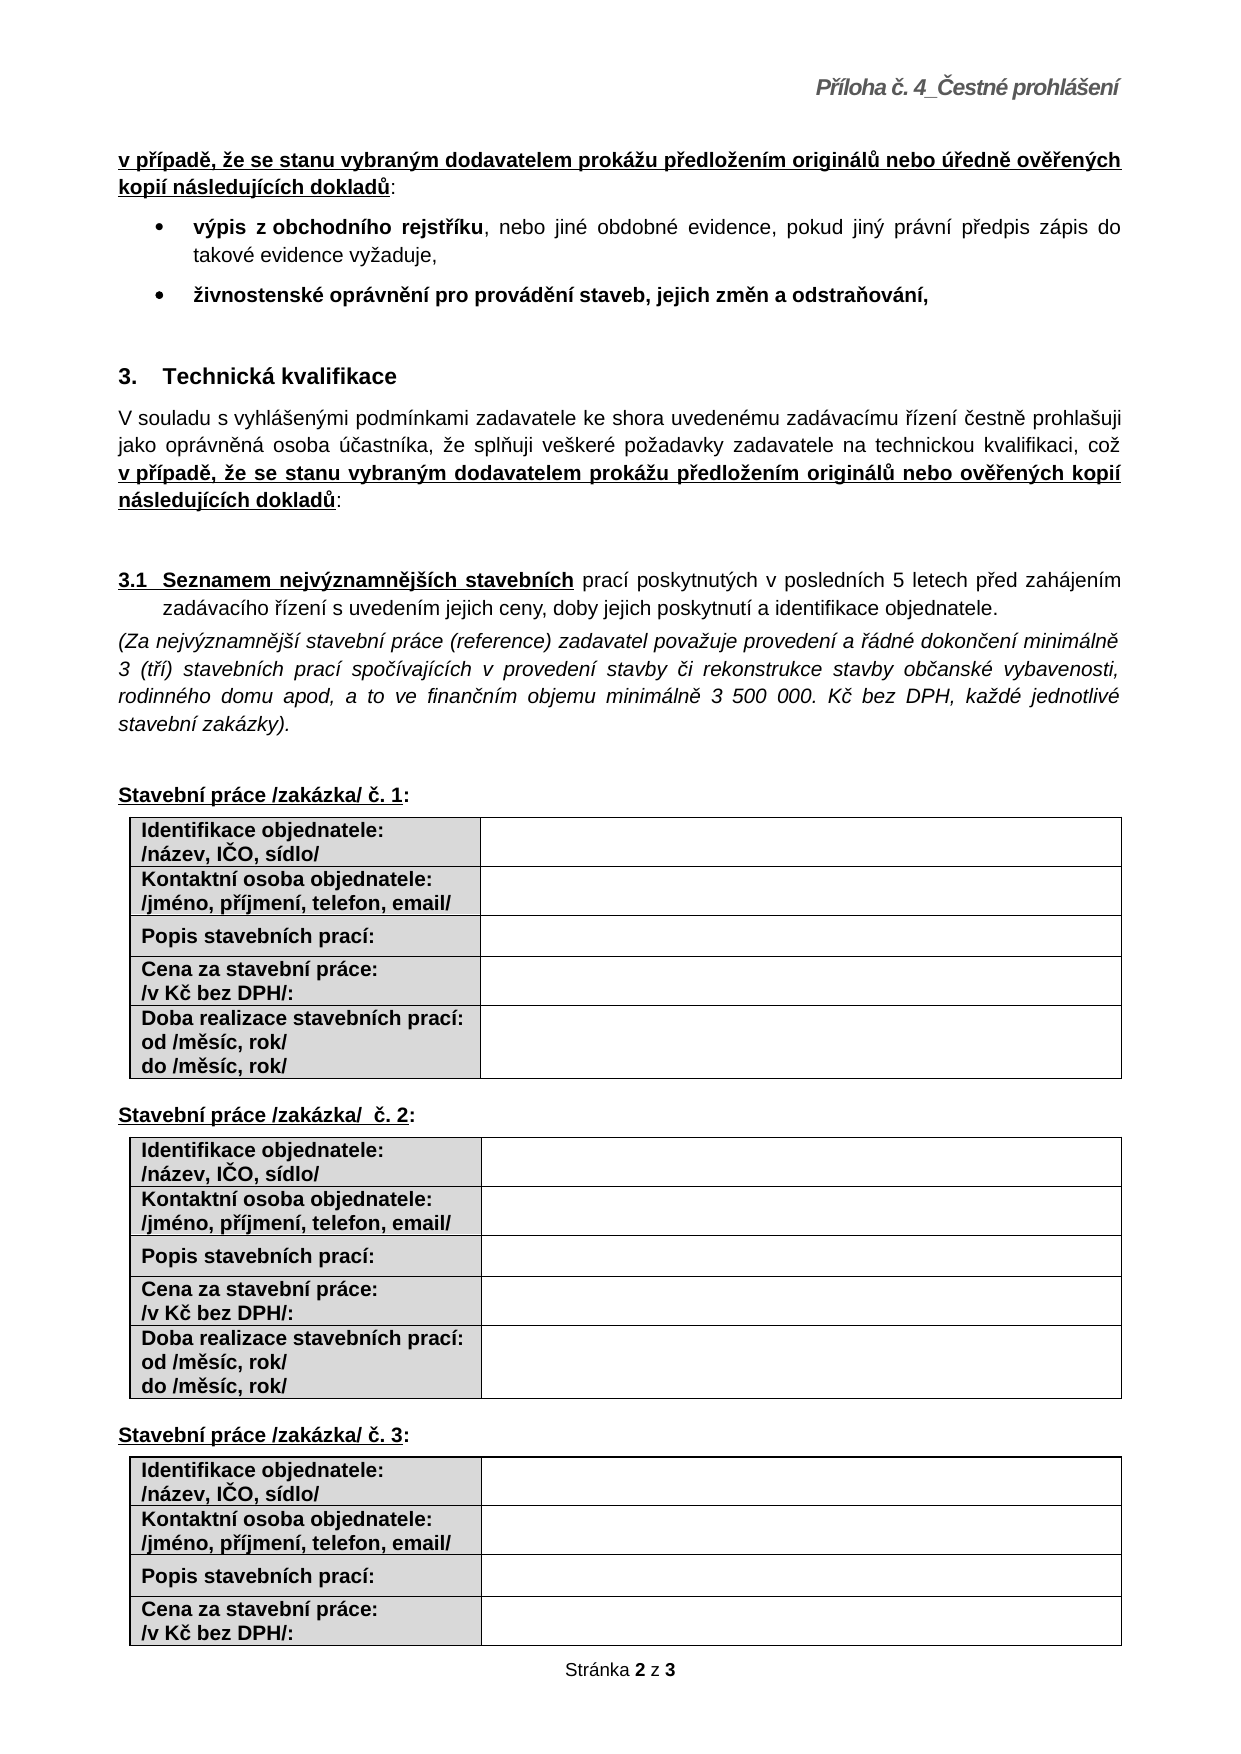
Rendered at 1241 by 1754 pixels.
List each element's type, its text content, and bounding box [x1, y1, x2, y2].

table_cell Cena za stavební práce: /v Kč bez DPH/: [131, 957, 480, 1005]
subtitle Stavební práce /zakázka/ č. 3: [118, 1423, 1122, 1447]
table_cell [481, 957, 1121, 1005]
table_cell [482, 1187, 1121, 1234]
table_cell [482, 1555, 1121, 1596]
table_cell Popis stavebních prací: [131, 1555, 481, 1596]
table_cell [482, 1597, 1121, 1645]
list Seznamem nejvýznamnějších stavebních prací poskytnutých v posledních 5 letech před zahájením zadávacího řízení s uvedením jejich ceny, doby jejich poskytnutí a identifikace objednatele. [118, 568, 1122, 619]
text (Za nejvýznamnější stavební práce (reference) zadavatel považuje provedení a řádné dokončení minimálně 3 (tří) stavebních prací spočívajících v provedení stavby či rekonstrukce stavby občanské vybavenosti, rodinného domu apod, a to ve finančním objemu minimálně 3 500 000. Kč bez DPH, každé jednotlivé stavební zakázky). [118, 629, 1122, 736]
table_cell [482, 1236, 1121, 1276]
list živnostenské oprávnění pro provádění staveb, jejich změn a odstraňování, [156, 283, 1122, 307]
table_header Identifikace objednatele: /název, IČO, sídlo/ [131, 1458, 481, 1505]
table_cell Kontaktní osoba objednatele: /jméno, příjmení, telefon, email/ [131, 867, 480, 914]
table_cell [481, 867, 1121, 914]
table_header [481, 818, 1121, 866]
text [118, 148, 1122, 169]
table_cell Popis stavebních prací: [131, 916, 480, 956]
subtitle Stavební práce /zakázka/ č. 1: [118, 783, 1122, 807]
table_cell Doba realizace stavebních prací: od /měsíc, rok/ do /měsíc, rok/ [131, 1006, 480, 1078]
table_cell [482, 1506, 1121, 1554]
subtitle Technická kvalifikace [118, 363, 1122, 389]
table_cell Doba realizace stavebních prací: od /měsíc, rok/ do /měsíc, rok/ [131, 1326, 481, 1398]
table_cell Popis stavebních prací: [131, 1236, 481, 1276]
list výpis z obchodního rejstříku, nebo jiné obdobné evidence, pokud jiný právní předpis zápis do takové evidence vyžaduje, [156, 215, 1122, 267]
table_cell Kontaktní osoba objednatele: /jméno, příjmení, telefon, email/ [131, 1506, 481, 1554]
table_cell Cena za stavební práce: /v Kč bez DPH/: [131, 1597, 481, 1645]
table_cell [482, 1277, 1121, 1325]
table_header [482, 1138, 1121, 1186]
table_header Identifikace objednatele: /název, IČO, sídlo/ [131, 1138, 481, 1186]
table_header Identifikace objednatele: /název, IČO, sídlo/ [131, 818, 480, 866]
subtitle Stavební práce /zakázka/ č. 2: [118, 1103, 1122, 1127]
table_header [482, 1458, 1121, 1505]
table_cell Cena za stavební práce: /v Kč bez DPH/: [131, 1277, 481, 1325]
table_cell [481, 916, 1121, 956]
text V souladu s vyhlášenými podmínkami zadavatele ke shora uvedenému zadávacímu řízení čestně prohlašuji jako oprávněná osoba účastníka, že splňuji veškeré požadavky zadavatele na technickou kvalifikaci, což v případě, že se stanu vybraným dodavatelem prokážu předložením originálů nebo ověřených kopií následujících dokladů: [118, 406, 1122, 512]
table_cell Kontaktní osoba objednatele: /jméno, příjmení, telefon, email/ [131, 1187, 481, 1234]
table_cell [481, 1006, 1121, 1078]
table_cell [482, 1326, 1121, 1398]
